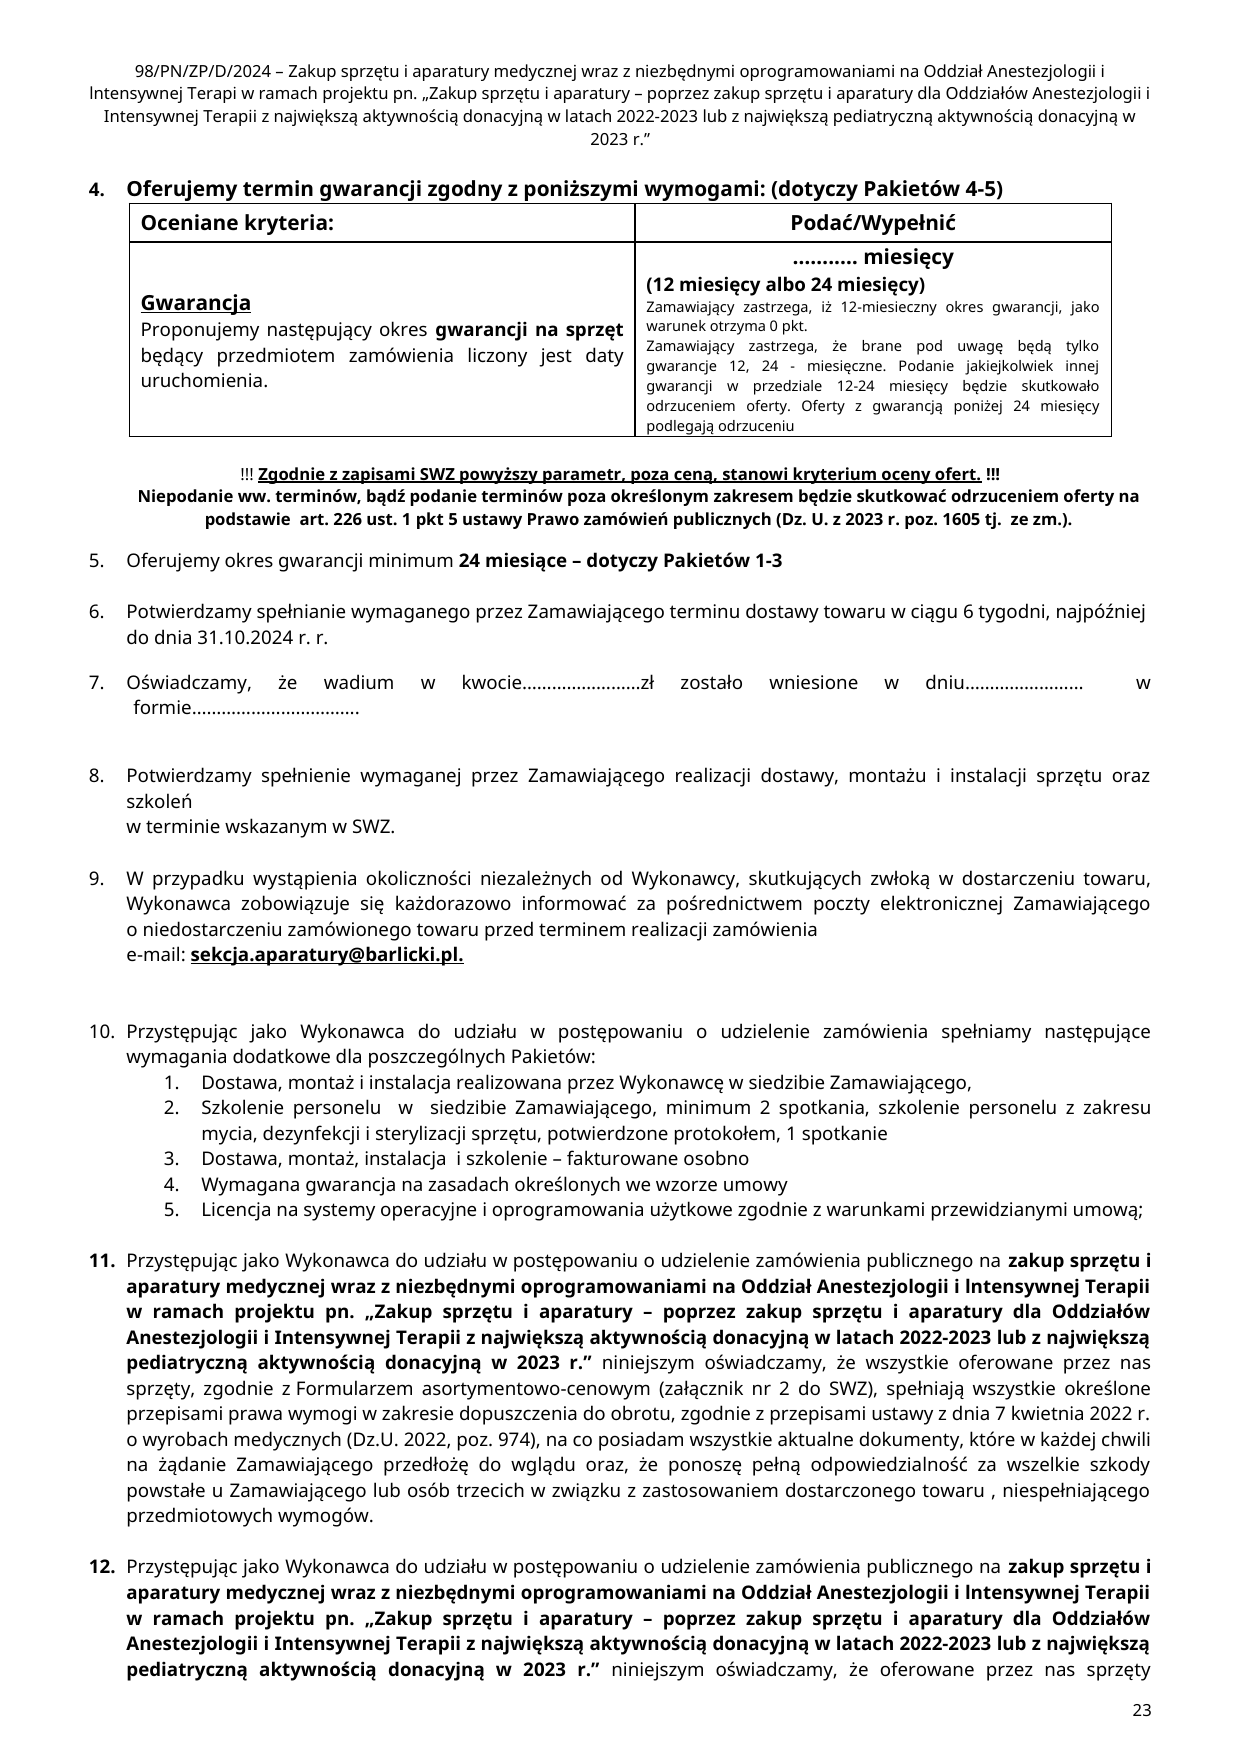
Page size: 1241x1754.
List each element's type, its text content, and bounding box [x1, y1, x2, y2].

list Potwierdzamy spełnianie wymaganego przez Zamawiającego terminu dostawy towaru w ciągu 6 tygodni, najpóźniej do dnia 31.10.2024 r. r. [89, 598, 1152, 649]
list Przystępując jako Wykonawca do udziału w postępowaniu o udzielenie zamówienia publicznego na zakup sprzętu i aparatury medycznej wraz z niezbędnymi oprogramowaniami na Oddział Anestezjologii i lntensywnej Terapii w ramach projektu pn. „Zakup sprzętu i aparatury – poprzez zakup sprzętu i aparatury dla Oddziałów Anestezjologii i Intensywnej Terapii z największą aktywnością donacyjną w latach 2022-2023 lub z największą pediatryczną aktywnością donacyjną w 2023 r.” niniejszym oświadczamy, że wszystkie oferowane przez nas sprzęty, zgodnie z Formularzem asortymentowo-cenowym (załącznik nr 2 do SWZ), spełniają wszystkie określone przepisami prawa wymogi w zakresie dopuszczenia do obrotu, zgodnie z przepisami ustawy z dnia 7 kwietnia 2022 r. o wyrobach medycznych (Dz.U. 2022, poz. 974), na co posiadam wszystkie aktualne dokumenty, które w każdej chwili na żądanie Zamawiającego przedłożę do wglądu oraz, że ponoszę pełną odpowiedzialność za wszelkie szkody powstałe u Zamawiającego lub osób trzecich w związku z zastosowaniem dostarczonego towaru , niespełniającego przedmiotowych wymogów. [89, 1248, 1152, 1528]
list Wymagana gwarancja na zasadach określonych we wzorze umowy [164, 1171, 1152, 1197]
list Oferujemy termin gwarancji zgodny z poniższymi wymogami: (dotyczy Pakietów 4-5) [89, 174, 1152, 202]
text e-mail: sekcja.aparatury@barlicki.pl. [126, 941, 1152, 967]
list Dostawa, montaż, instalacja i szkolenie – fakturowane osobno [164, 1146, 1152, 1171]
table_cell Gwarancja Proponujemy następujący okres gwarancji na sprzęt będący przedmiotem zamówienia liczony jest daty uruchomienia. [130, 243, 634, 436]
list Szkolenie personelu w siedzibie Zamawiającego, minimum 2 spotkania, szkolenie personelu z zakresu mycia, dezynfekcji i sterylizacji sprzętu, potwierdzone protokołem, 1 spotkanie [164, 1094, 1152, 1146]
list Potwierdzamy spełnienie wymaganej przez Zamawiającego realizacji dostawy, montażu i instalacji sprzętu oraz szkoleń w terminie wskazanym w SWZ. [89, 763, 1152, 839]
list W przypadku wystąpienia okoliczności niezależnych od Wykonawcy, skutkujących zwłoką w dostarczeniu towaru, Wykonawca zobowiązuje się każdorazowo informować za pośrednictwem poczty elektronicznej Zamawiającego o niedostarczeniu zamówionego towaru przed terminem realizacji zamówienia [89, 865, 1152, 941]
table_header Oceniane kryteria: [130, 204, 634, 241]
table_header Podać/Wypełnić [636, 204, 1111, 241]
list Przystępując jako Wykonawca do udziału w postępowaniu o udzielenie zamówienia spełniamy następujące wymagania dodatkowe dla poszczególnych Pakietów: [89, 1018, 1152, 1069]
text Niepodanie ww. terminów, bądź podanie terminów poza określonym zakresem będzie skutkować odrzuceniem oferty na podstawie art. 226 ust. 1 pkt 5 ustawy Prawo zamówień publicznych (Dz. U. z 2023 r. poz. 1605 tj. ze zm.). [126, 485, 1152, 530]
list Licencja na systemy operacyjne i oprogramowania użytkowe zgodnie z warunkami przewidzianymi umową; [164, 1197, 1152, 1222]
table_cell ……..… miesięcy (12 miesięcy albo 24 miesięcy) Zamawiający zastrzega, iż 12-miesieczny okres gwarancji, jako warunek otrzyma 0 pkt. Zamawiający zastrzega, że brane pod uwagę będą tylko gwarancje 12, 24 - miesięczne. Podanie jakiejkolwiek innej gwarancji w przedziale 12-24 miesięcy będzie skutkowało odrzuceniem oferty. Oferty z gwarancją poniżej 24 miesięcy podlegają odrzuceniu [636, 243, 1111, 436]
list Oferujemy okres gwarancji minimum 24 miesiące – dotyczy Pakietów 1-3 [89, 547, 1152, 573]
list Oświadczamy, że wadium w kwocie……………………zł zostało wniesione w dniu…………………… w formie……………………………. [89, 669, 1152, 720]
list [89, 1554, 1152, 1681]
list Dostawa, montaż i instalacja realizowana przez Wykonawcę w siedzibie Zamawiającego, [164, 1069, 1152, 1094]
text !!! Zgodnie z zapisami SWZ powyższy parametr, poza ceną, stanowi kryterium oceny ofert. !!! [89, 462, 1152, 485]
